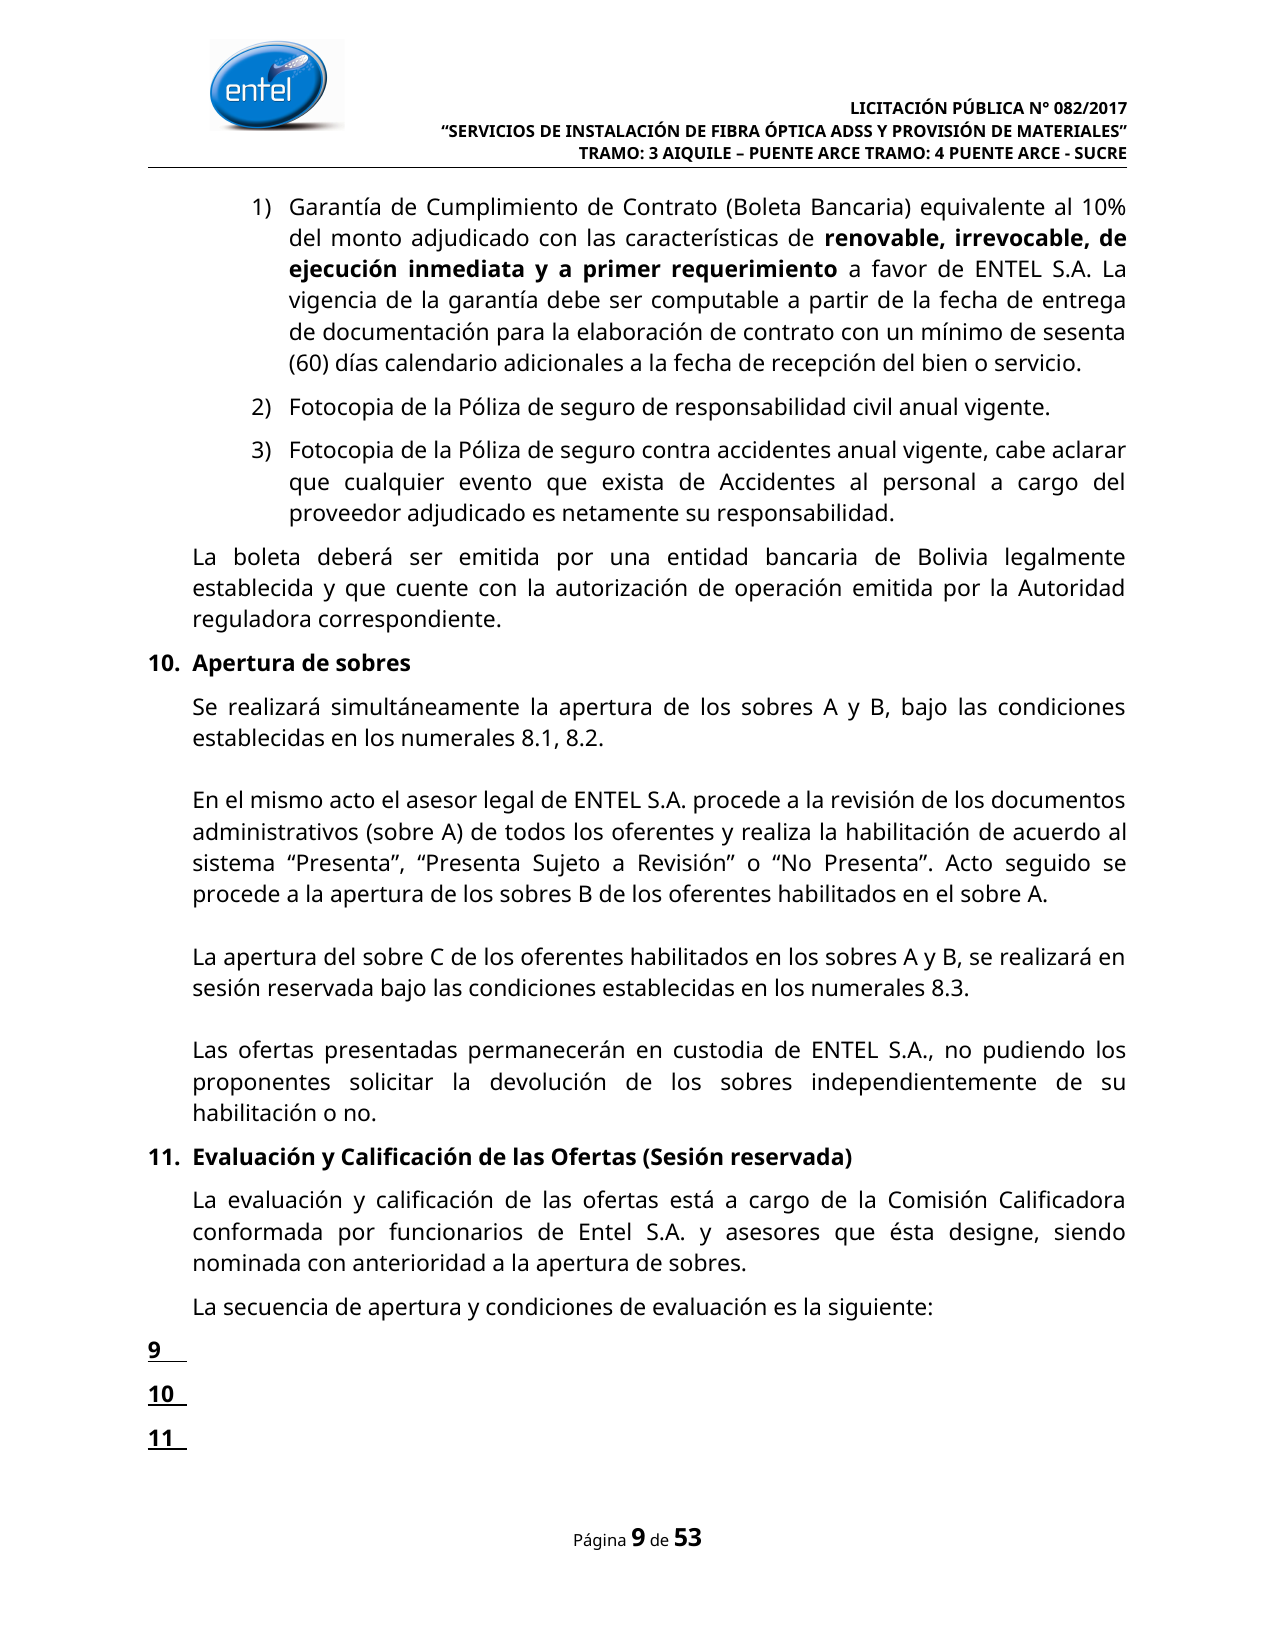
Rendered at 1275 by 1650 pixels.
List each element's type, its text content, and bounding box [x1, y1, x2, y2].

list Fotocopia de la Póliza de seguro contra accidentes anual vigente, cabe aclarar que cualquier evento que exista de Accidentes al personal a cargo del proveedor adjudicado es netamente su responsabilidad. [251, 434, 1127, 528]
picture [209, 39, 345, 131]
text Se realizará simultáneamente la apertura de los sobres A y B, bajo las condiciones establecidas en los numerales 8.1, 8.2. [192, 691, 1127, 753]
list Apertura de sobres [148, 647, 1127, 678]
text La secuencia de apertura y condiciones de evaluación es la siguiente: [192, 1291, 1127, 1322]
text La boleta deberá ser emitida por una entidad bancaria de Bolivia legalmente establecida y que cuente con la autorización de operación emitida por la Autoridad reguladora correspondiente. [192, 541, 1127, 634]
text Las ofertas presentadas permanecerán en custodia de ENTEL S.A., no pudiendo los proponentes solicitar la devolución de los sobres independientemente de su habilitación o no. [192, 1034, 1127, 1128]
list Garantía de Cumplimiento de Contrato (Boleta Bancaria) equivalente al 10% del monto adjudicado con las características de renovable, irrevocable, de ejecución inmediata y a primer requerimiento a favor de ENTEL S.A. La vigencia de la garantía debe ser computable a partir de la fecha de entrega de documentación para la elaboración de contrato con un mínimo de sesenta (60) días calendario adicionales a la fecha de recepción del bien o servicio. [251, 191, 1127, 378]
text La apertura del sobre C de los oferentes habilitados en los sobres A y B, se realizará en sesión reservada bajo las condiciones establecidas en los numerales 8.3. [192, 941, 1127, 1003]
list Fotocopia de la Póliza de seguro de responsabilidad civil anual vigente. [251, 391, 1127, 422]
text La evaluación y calificación de las ofertas está a cargo de la Comisión Calificadora conformada por funcionarios de Entel S.A. y asesores que ésta designe, siendo nominada con anterioridad a la apertura de sobres. [192, 1184, 1127, 1278]
list Evaluación y Calificación de las Ofertas (Sesión reservada) [148, 1141, 1127, 1172]
text En el mismo acto el asesor legal de ENTEL S.A. procede a la revisión de los documentos administrativos (sobre A) de todos los oferentes y realiza la habilitación de acuerdo al sistema “Presenta”, “Presenta Sujeto a Revisión” o “No Presenta”. Acto seguido se procede a la apertura de los sobres B de los oferentes habilitados en el sobre A. [192, 784, 1127, 909]
